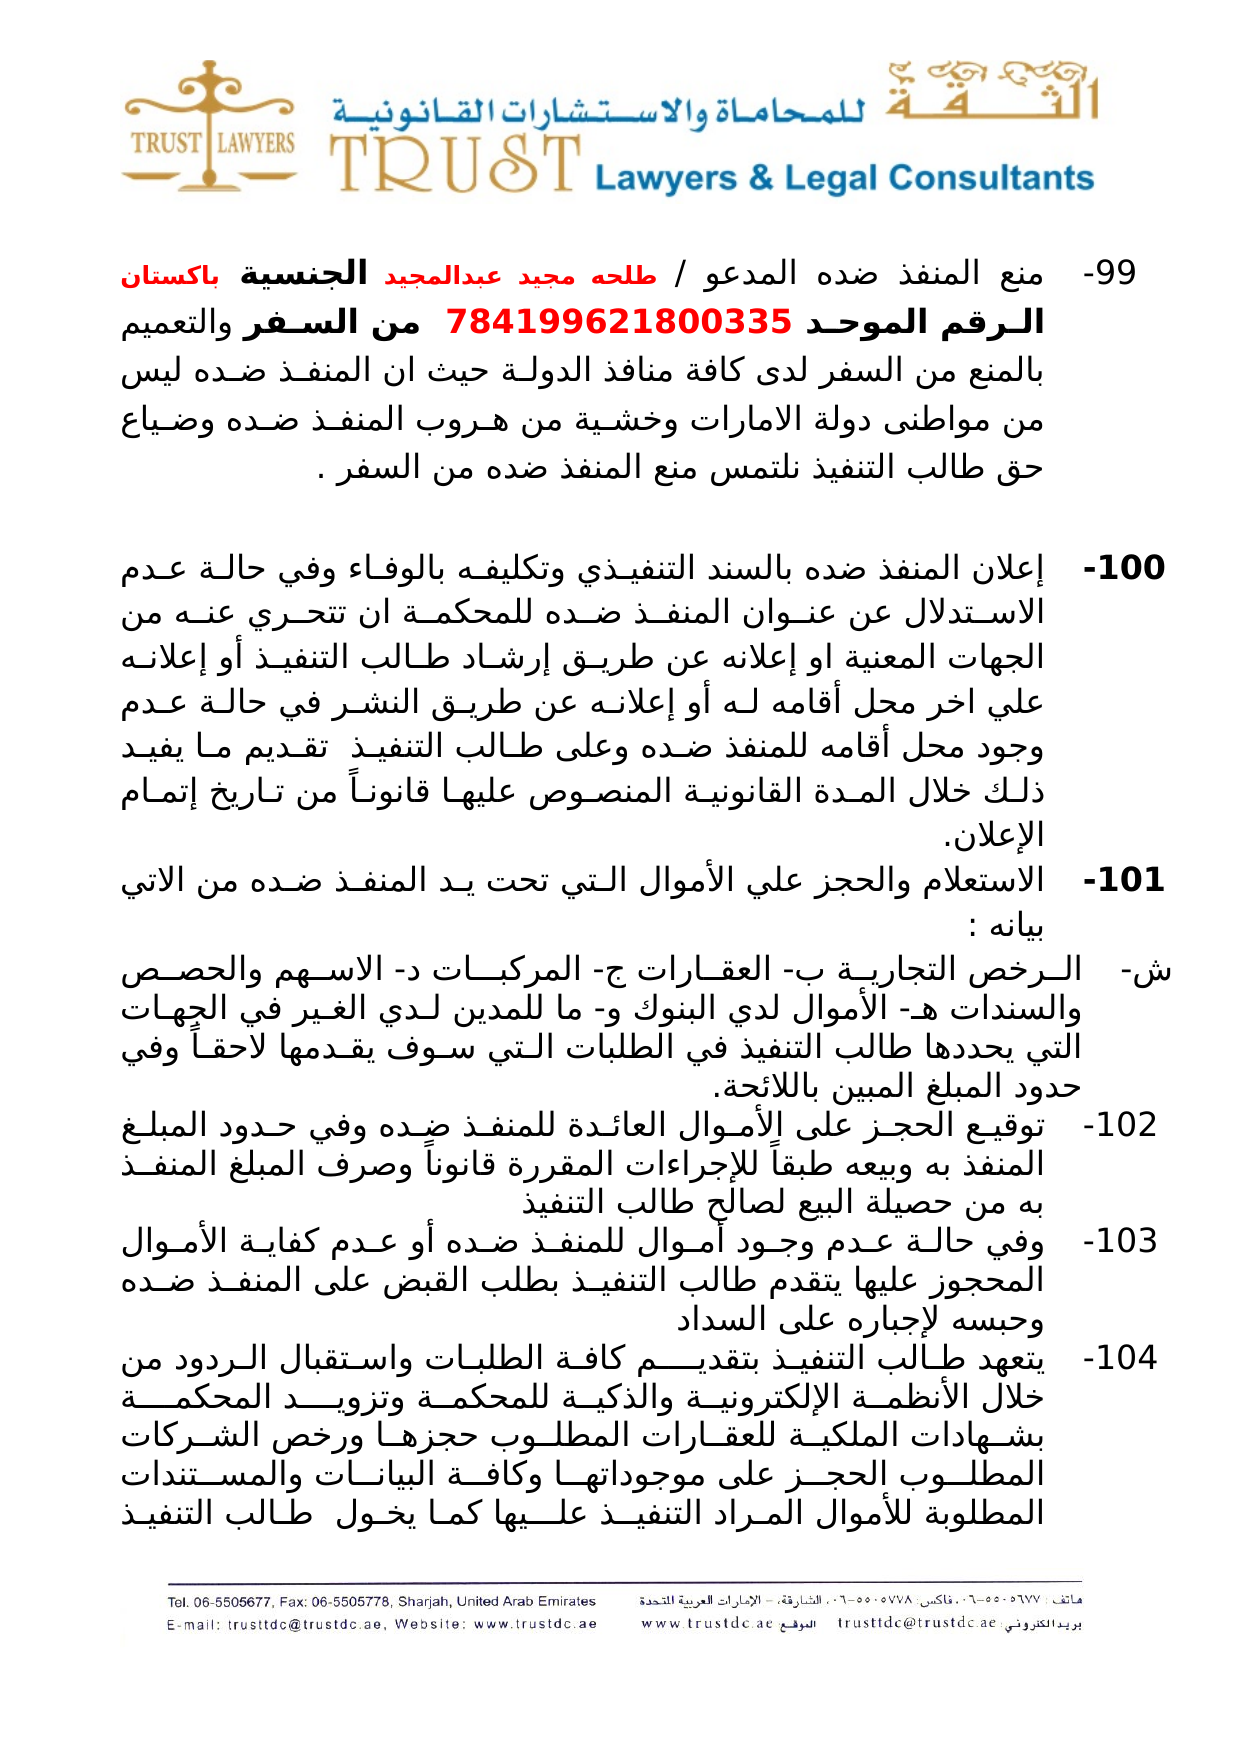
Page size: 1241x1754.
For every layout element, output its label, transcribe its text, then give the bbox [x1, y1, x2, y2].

picture [120, 1568, 1121, 1649]
list إعلان المنفذ ضده بالسند التنفيذي وتكليفه بالوفاء وفي حالة عدم الاستدلال عن عنوان المنفذ ضده للمحكمة ان تتحري عنه من الجهات المعنية او إعلانه عن طريق إرشاد طالب التنفيذ أو إعلانه علي اخر محل أقامه له أو إعلانه عن طريق النشر في حالة عدم وجود محل أقامه للمنفذ ضده وعلى طالب التنفيذ تقديم ما يفيد ذلك خلال المدة القانونية المنصوص عليها قانوناً من تاريخ إتمام الإعلان. [120, 548, 1083, 855]
list توقيع الحجز على الأموال العائدة للمنفذ ضده وفي حدود المبلغ المنفذ به وبيعه طبقاً للإجراءات المقررة قانوناً وصرف المبلغ المنفذ به من حصيلة البيع لصالح طالب التنفيذ [120, 1105, 1083, 1222]
list الرخص التجارية ب- العقارات ج- المركبـات د- الاسهم والحصص والسندات هـ- الأموال لدي البنوك و- ما للمدين لدي الغير في الجهات التي يحددها طالب التنفيذ في الطلبات التي سوف يقدمها لاحقاً وفي حدود المبلغ المبين باللائحة. [120, 950, 1120, 1105]
list منع المنفذ ضده المدعو / طلحه مجيد عبدالمجيد الجنسية باكستان الرقم الموحد 784199621800335 من السفر والتعميم بالمنع من السفر لدى كافة منافذ الدولة حيث ان المنفذ ضده ليس من مواطنى دولة الامارات وخشية من هروب المنفذ ضده وضياع حق طالب التنفيذ نلتمس منع المنفذ ضده من السفر . [120, 253, 1083, 487]
list وفي حالة عدم وجود أموال للمنفذ ضده أو عدم كفاية الأموال المحجوز عليها يتقدم طالب التنفيذ بطلب القبض على المنفذ ضده وحبسه لإجباره على السداد [120, 1222, 1083, 1338]
list الاستعلام والحجز علي الأموال التي تحت يد المنفذ ضده من الاتي بيانه : [120, 861, 1083, 944]
picture [120, 60, 1121, 204]
